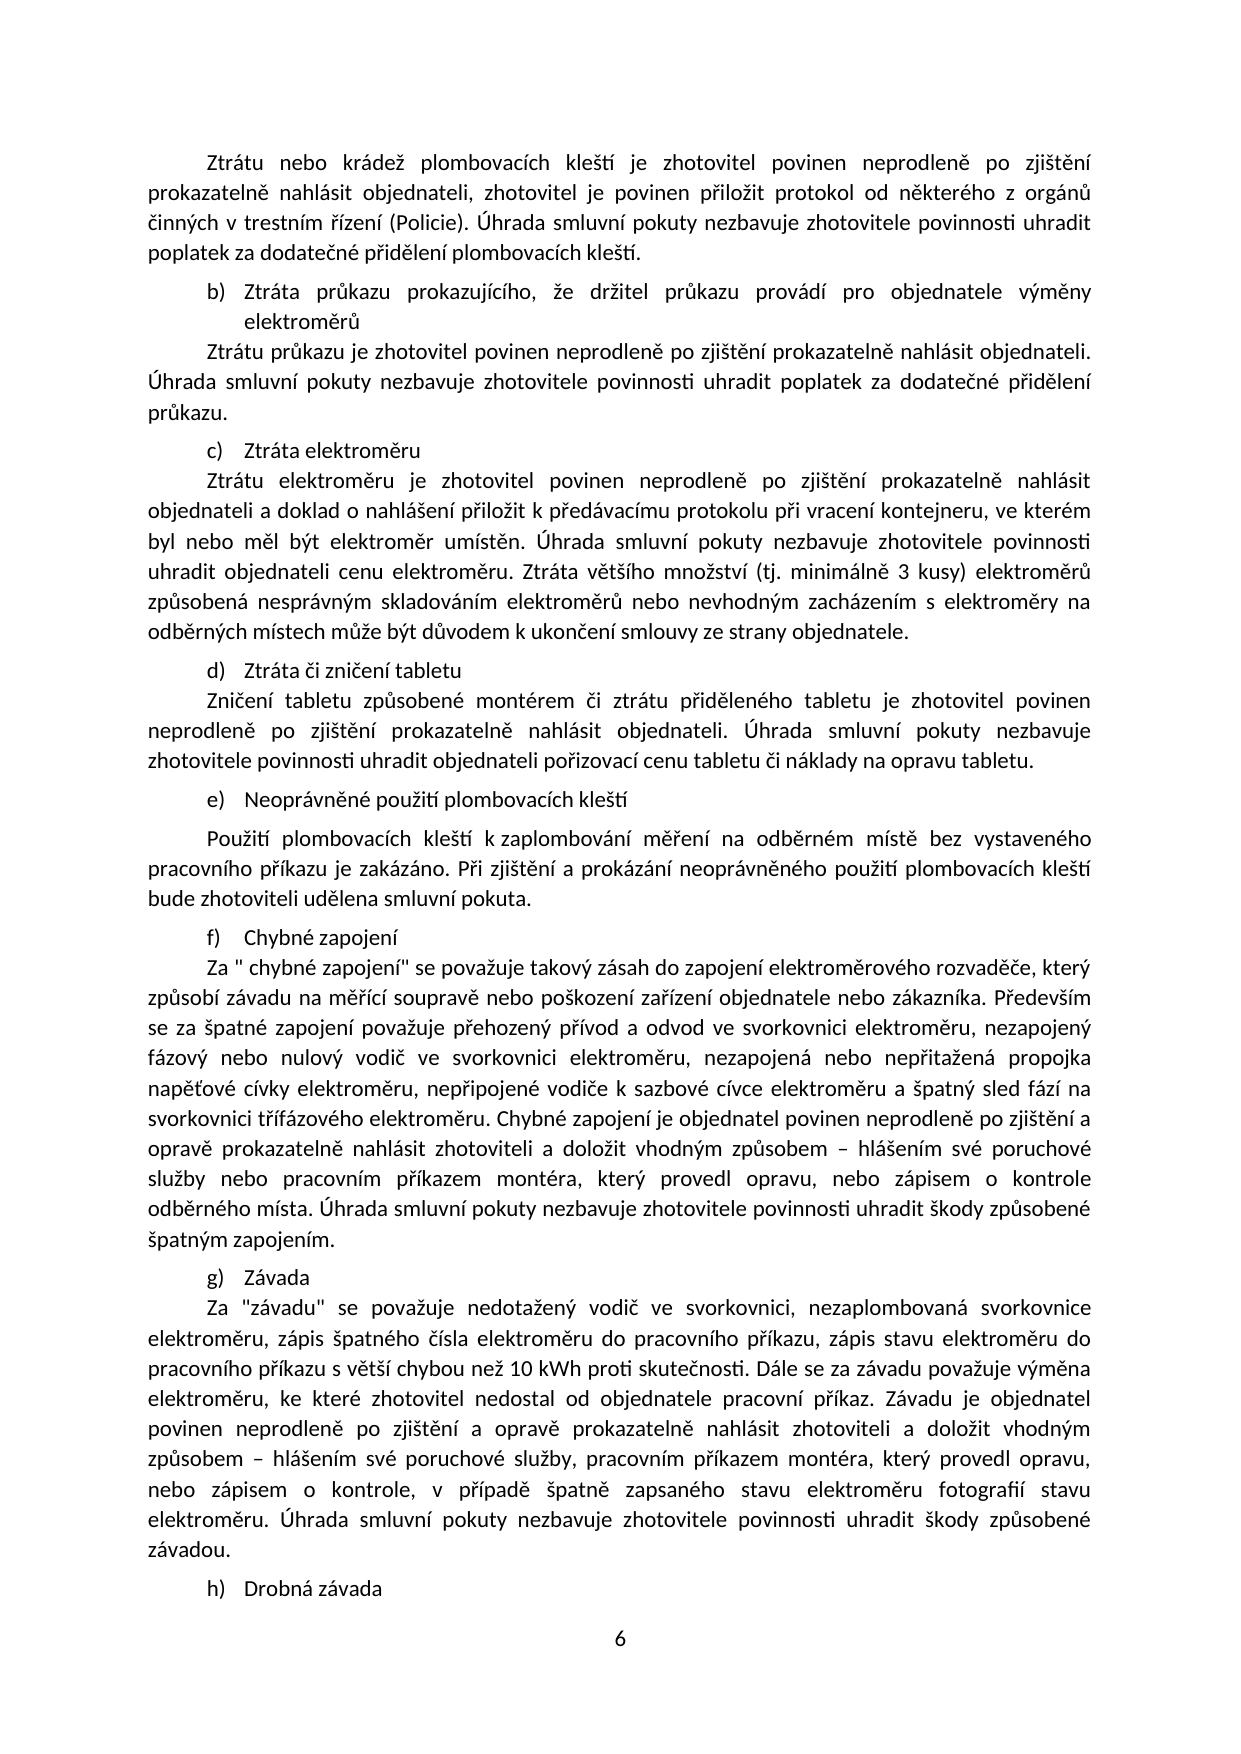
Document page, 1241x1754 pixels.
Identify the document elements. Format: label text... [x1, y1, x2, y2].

text Za "závadu" se považuje nedotažený vodič ve svorkovnici, nezaplombovaná svorkovnice elektroměru, zápis špatného čísla elektroměru do pracovního příkazu, zápis stavu elektroměru do pracovního příkazu s větší chybou než 10 kWh proti skutečnosti. Dále se za závadu považuje výměna elektroměru, ke které zhotovitel nedostal od objednatele pracovní příkaz. Závadu je objednatel povinen neprodleně po zjištění a opravě prokazatelně nahlásit zhotoviteli a doložit vhodným způsobem – hlášením své poruchové služby, pracovním příkazem montéra, který provedl opravu, nebo zápisem o kontrole, v případě špatně zapsaného stavu elektroměru fotografií stavu elektroměru. Úhrada smluvní pokuty nezbavuje zhotovitele povinnosti uhradit škody způsobené závadou. [148, 1293, 1093, 1563]
text Ztrátu nebo krádež plombovacích kleští je zhotovitel povinen neprodleně po zjištění prokazatelně nahlásit objednateli, zhotovitel je povinen přiložit protokol od některého z orgánů činných v trestním řízení (Policie). Úhrada smluvní pokuty nezbavuje zhotovitele povinnosti uhradit poplatek za dodatečné přidělení plombovacích kleští. [148, 148, 1093, 266]
text Za " chybné zapojení" se považuje takový zásah do zapojení elektroměrového rozvaděče, který způsobí závadu na měřící soupravě nebo poškození zařízení objednatele nebo zákazníka. Především se za špatné zapojení považuje přehozený přívod a odvod ve svorkovnici elektroměru, nezapojený fázový nebo nulový vodič ve svorkovnici elektroměru, nezapojená nebo nepřitažená propojka napěťové cívky elektroměru, nepřipojené vodiče k sazbové cívce elektroměru a špatný sled fází na svorkovnici třífázového elektroměru. Chybné zapojení je objednatel povinen neprodleně po zjištění a opravě prokazatelně nahlásit zhotoviteli a doložit vhodným způsobem – hlášením své poruchové služby nebo pracovním příkazem montéra, který provedl opravu, nebo zápisem o kontrole odběrného místa. Úhrada smluvní pokuty nezbavuje zhotovitele povinnosti uhradit škody způsobené špatným zapojením. [148, 953, 1093, 1253]
text Ztrátu průkazu je zhotovitel povinen neprodleně po zjištění prokazatelně nahlásit objednateli. Úhrada smluvní pokuty nezbavuje zhotovitele povinnosti uhradit poplatek za dodatečné přidělení průkazu. [148, 337, 1093, 426]
list Ztráta či zničení tabletu [207, 656, 1093, 684]
text Zničení tabletu způsobené montérem či ztrátu přiděleného tabletu je zhotovitel povinen neprodleně po zjištění prokazatelně nahlásit objednateli. Úhrada smluvní pokuty nezbavuje zhotovitele povinnosti uhradit objednateli pořizovací cenu tabletu či náklady na opravu tabletu. [148, 686, 1093, 774]
list Závada [207, 1263, 1093, 1291]
text Ztrátu elektroměru je zhotovitel povinen neprodleně po zjištění prokazatelně nahlásit objednateli a doklad o nahlášení přiložit k předávacímu protokolu při vracení kontejneru, ve kterém byl nebo měl být elektroměr umístěn. Úhrada smluvní pokuty nezbavuje zhotovitele povinnosti uhradit objednateli cenu elektroměru. Ztráta většího množství (tj. minimálně 3 kusy) elektroměrů způsobená nesprávným skladováním elektroměrů nebo nevhodným zacházením s elektroměry na odběrných místech může být důvodem k ukončení smlouvy ze strany objednatele. [148, 466, 1093, 645]
list Drobná závada [207, 1574, 1093, 1602]
list Neoprávněné použití plombovacích kleští [207, 785, 1093, 813]
text Použití plombovacích kleští k zaplombování měření na odběrném místě bez vystaveného pracovního příkazu je zakázáno. Při zjištění a prokázání neoprávněného použití plombovacích kleští bude zhotoviteli udělena smluvní pokuta. [148, 824, 1093, 912]
list Ztráta průkazu prokazujícího, že držitel průkazu provádí pro objednatele výměny elektroměrů [207, 277, 1093, 335]
list Chybné zapojení [207, 923, 1093, 951]
list Ztráta elektroměru [207, 436, 1093, 464]
